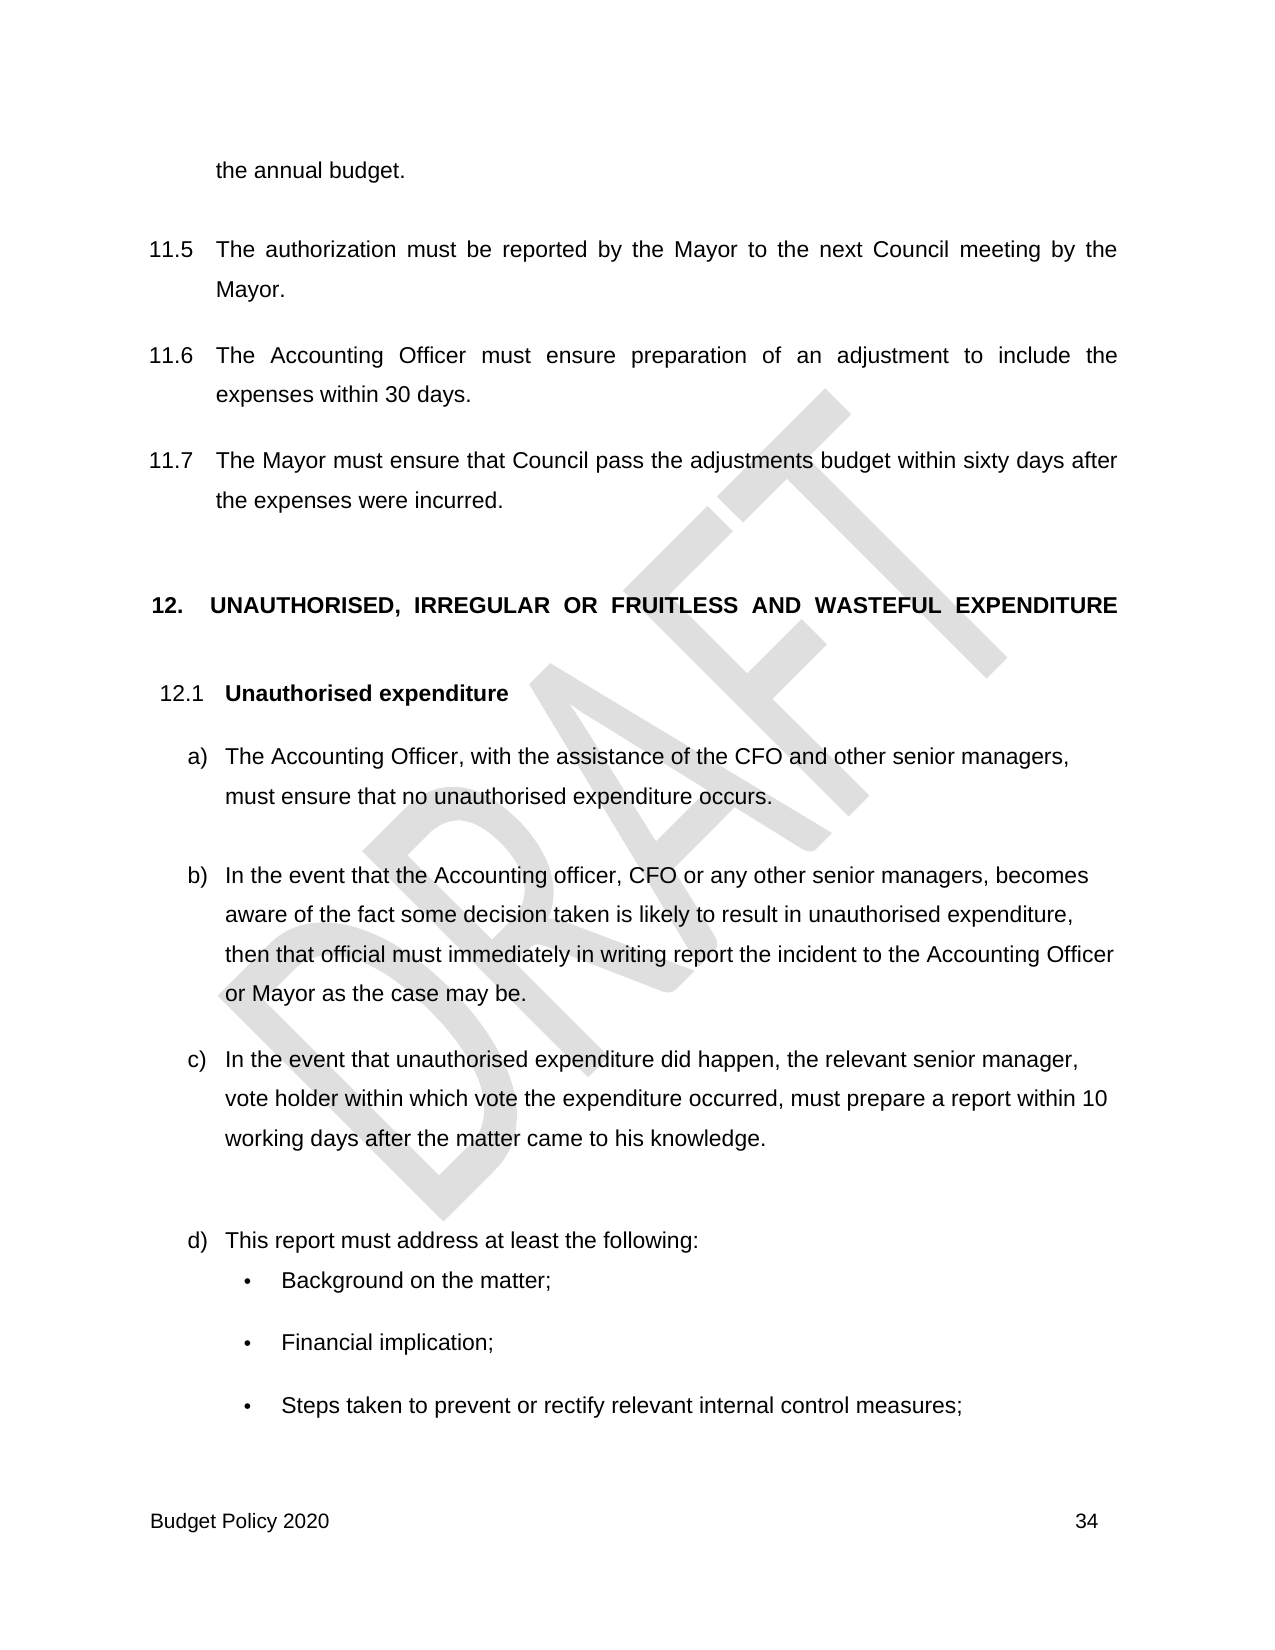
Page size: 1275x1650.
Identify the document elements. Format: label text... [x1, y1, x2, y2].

list In the event that unauthorised expenditure did happen, the relevant senior manager, vote holder within which vote the expenditure occurred, must prepare a report within 10 working days after the matter came to his knowledge. [187, 1046, 1119, 1151]
list This report must address at least the following: [187, 1227, 1119, 1253]
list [148, 157, 1119, 184]
list The Mayor must ensure that Council pass the adjustments budget within sixty days after the expenses were incurred. [148, 447, 1119, 513]
list The Accounting Officer, with the assistance of the CFO and other senior managers, must ensure that no unauthorised expenditure occurs. [187, 743, 1119, 809]
list The authorization must be reported by the Mayor to the next Council meeting by the Mayor. [148, 236, 1119, 302]
list Steps taken to prevent or rectify relevant internal control measures; [244, 1392, 1119, 1418]
list Financial implication; [244, 1329, 1119, 1356]
list Background on the matter; [244, 1267, 1119, 1293]
text 12. UNAUTHORISED, IRREGULAR OR FRUITLESS AND WASTEFUL EXPENDITURE [151, 592, 1119, 658]
list In the event that the Accounting officer, CFO or any other senior managers, becomes aware of the fact some decision taken is likely to result in unauthorised expenditure, then that official must immediately in writing report the incident to the Accounting Officer or Mayor as the case may be. [187, 862, 1119, 1006]
list The Accounting Officer must ensure preparation of an adjustment to include the expenses within 30 days. [148, 342, 1119, 408]
text 12.1 Unauthorised expenditure [84, 679, 1119, 706]
